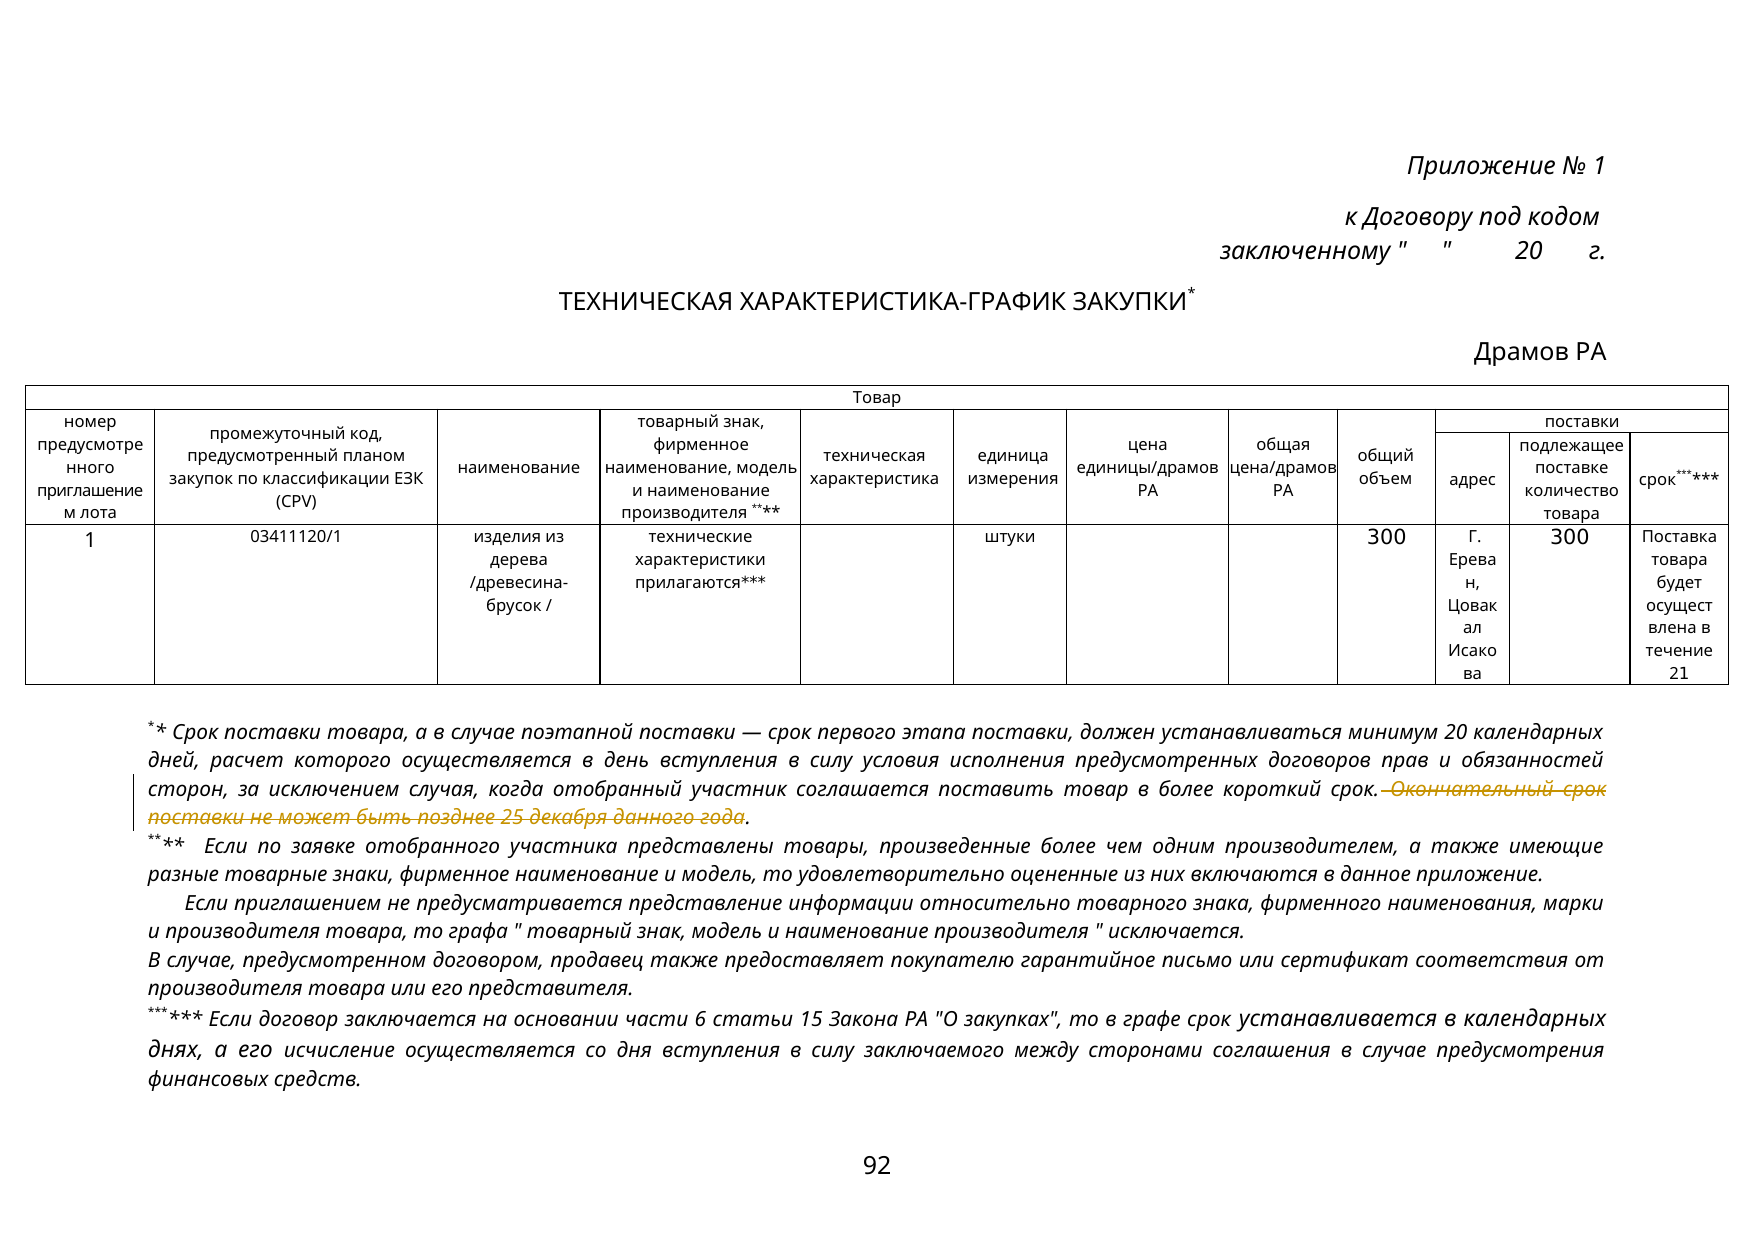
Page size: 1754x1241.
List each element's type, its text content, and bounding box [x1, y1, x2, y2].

text к Договору под кодом заключенному " " 20 г. [148, 198, 1606, 267]
table_cell штуки [954, 525, 1066, 684]
table_cell 300 [1338, 525, 1435, 684]
text Приложение № 1 [148, 148, 1606, 182]
table_cell Г. Ереван, Цовакал Исакова 27/8 [1436, 525, 1509, 684]
table_cell [1067, 525, 1228, 684]
table_cell срок*** [1631, 433, 1728, 524]
text Драмов РА [148, 334, 1606, 368]
table_cell 300 [1510, 525, 1629, 684]
table_cell [1229, 525, 1337, 684]
table_cell 1 [26, 525, 154, 684]
table_cell единица измерения [954, 410, 1066, 524]
table_cell цена единицы/драмов РА [1067, 410, 1228, 524]
table_cell 03411120/1 [155, 525, 437, 684]
table_cell номер предусмотренного приглашением лота [26, 410, 154, 524]
table_cell общая цена/драмов РА [1229, 410, 1337, 524]
table_cell товарный знак, фирменное наименование, модель и наименование производителя ** [601, 410, 800, 524]
table_cell технические характеристики прилагаются*** [601, 525, 800, 684]
table_cell подлежащее поставке количество товара [1510, 433, 1629, 524]
text ТЕХНИЧЕСКАЯ ХАРАКТЕРИСТИКА-ГРАФИК ЗАКУПКИ* [148, 283, 1606, 317]
table_cell наименование [438, 410, 599, 524]
table_header Товар [26, 386, 1728, 408]
table_cell [801, 525, 953, 684]
table_cell изделия из дерева /древесина-брусок / [438, 525, 599, 684]
table_cell поставки [1436, 410, 1728, 432]
table_cell техническая характеристика [801, 410, 953, 524]
table_cell адрес [1436, 433, 1509, 524]
table_cell общий объем [1338, 410, 1435, 524]
table_cell Поставка товара будет осуществлена в течение 21 календарных дней со дня заключения договора. [1631, 525, 1728, 684]
table_cell промежуточный код, предусмотренный планом закупок по классификации ЕЗК (CPV) [155, 410, 437, 524]
